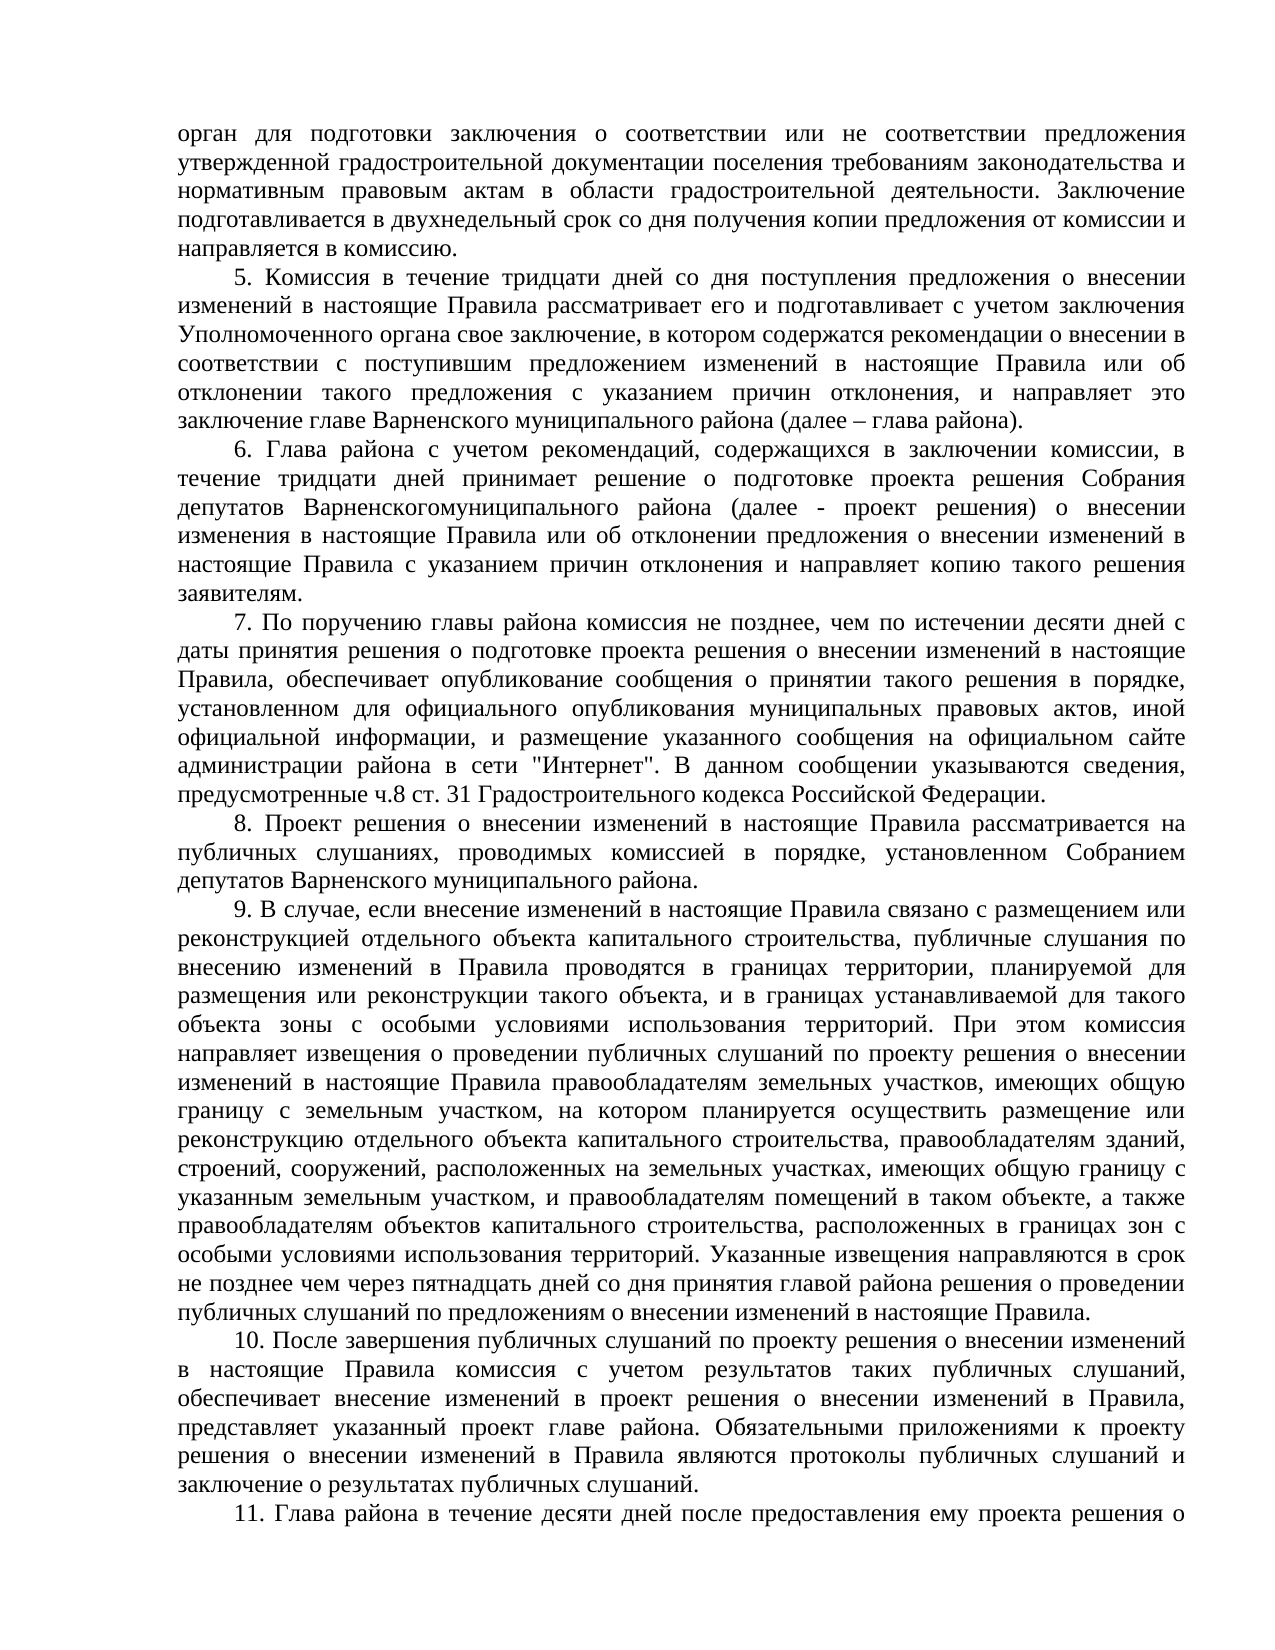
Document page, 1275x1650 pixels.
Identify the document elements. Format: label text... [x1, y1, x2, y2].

text 8. Проект решения о внесении изменений в настоящие Правила рассматривается на публичных слушаниях, проводимых комиссией в порядке, установленном Собранием депутатов Варненского муниципального района. [177, 808, 1186, 894]
text 7. По поручению главы района комиссия не позднее, чем по истечении десяти дней с даты принятия решения о подготовке проекта решения о внесении изменений в настоящие Правила, обеспечивает опубликование сообщения о принятии такого решения в порядке, установленном для официального опубликования муниципальных правовых актов, иной официальной информации, и размещение указанного сообщения на официальном сайте администрации района в сети "Интернет". В данном сообщении указываются сведения, предусмотренные ч.8 ст. 31 Градостроительного кодекса Российской Федерации. [177, 607, 1186, 808]
text 9. В случае, если внесение изменений в настоящие Правила связано с размещением или реконструкцией отдельного объекта капитального строительства, публичные слушания по внесению изменений в Правила проводятся в границах территории, планируемой для размещения или реконструкции такого объекта, и в границах устанавливаемой для такого объекта зоны с особыми условиями использования территорий. При этом комиссия направляет извещения о проведении публичных слушаний по проекту решения о внесении изменений в настоящие Правила правообладателям земельных участков, имеющих общую границу с земельным участком, на котором планируется осуществить размещение или реконструкцию отдельного объекта капитального строительства, правообладателям зданий, строений, сооружений, расположенных на земельных участках, имеющих общую границу с указанным земельным участком, и правообладателям помещений в таком объекте, а также правообладателям объектов капитального строительства, расположенных в границах зон с особыми условиями использования территорий. Указанные извещения направляются в срок не позднее чем через пятнадцать дней со дня принятия главой района решения о проведении публичных слушаний по предложениям о внесении изменений в настоящие Правила. [177, 894, 1186, 1326]
text 5. Комиссия в течение тридцати дней со дня поступления предложения о внесении изменений в настоящие Правила рассматривает его и подготавливает с учетом заключения Уполномоченного органа свое заключение, в котором содержатся рекомендации о внесении в соответствии с поступившим предложением изменений в настоящие Правила или об отклонении такого предложения с указанием причин отклонения, и направляет это заключение главе Варненского муниципального района (далее – глава района). [177, 262, 1186, 434]
text 6. Глава района с учетом рекомендаций, содержащихся в заключении комиссии, в течение тридцати дней принимает решение о подготовке проекта решения Собрания депутатов Варненскогомуниципального района (далее - проект решения) о внесении изменения в настоящие Правила или об отклонении предложения о внесении изменений в настоящие Правила с указанием причин отклонения и направляет копию такого решения заявителям. [177, 434, 1186, 607]
text 10. После завершения публичных слушаний по проекту решения о внесении изменений в настоящие Правила комиссия с учетом результатов таких публичных слушаний, обеспечивает внесение изменений в проект решения о внесении изменений в Правила, представляет указанный проект главе района. Обязательными приложениями к проекту решения о внесении изменений в Правила являются протоколы публичных слушаний и заключение о результатах публичных слушаний. [177, 1326, 1186, 1498]
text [177, 1498, 1186, 1527]
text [177, 118, 1186, 262]
